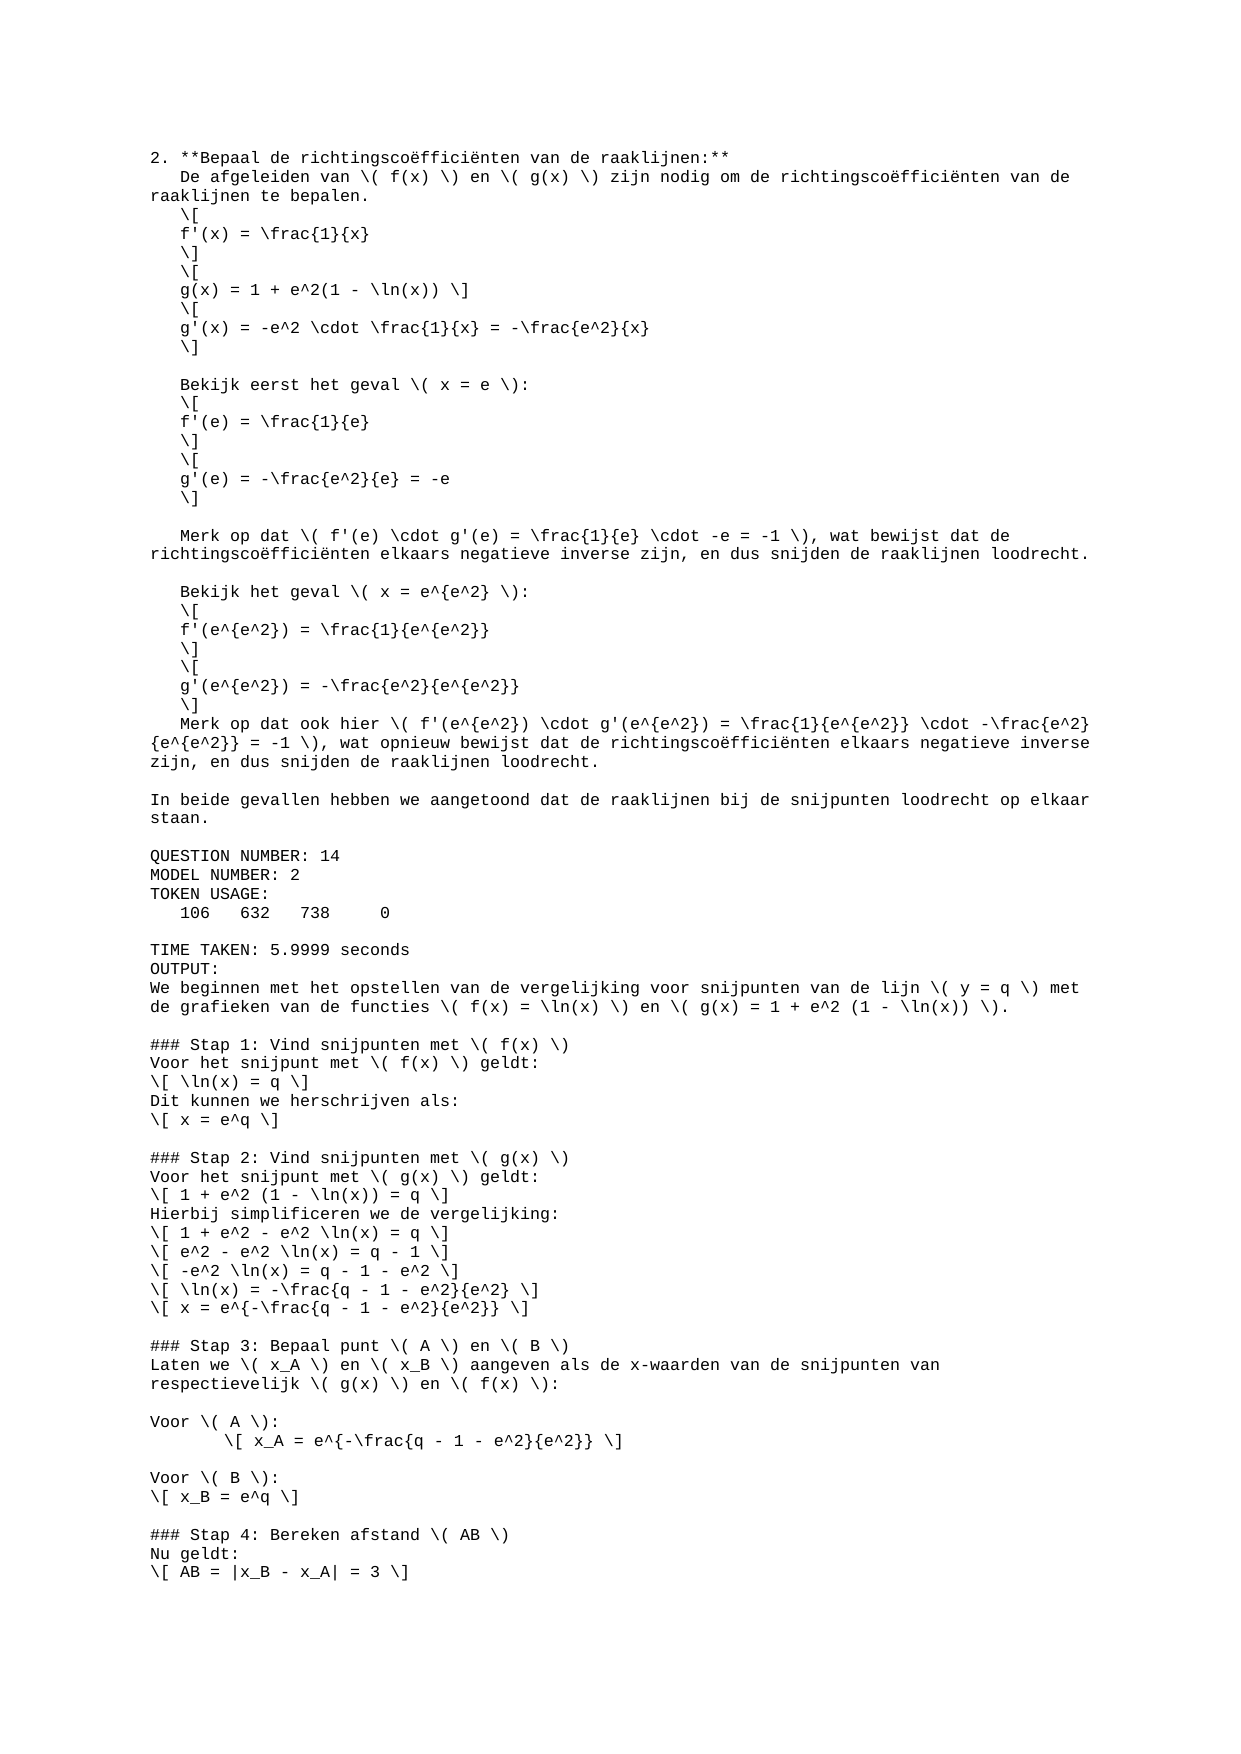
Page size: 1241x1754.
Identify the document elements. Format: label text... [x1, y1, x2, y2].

text Dit kunnen we herschrijven als: [150, 1093, 1090, 1112]
text TIME TAKEN: 5.9999 seconds [150, 942, 1090, 961]
text Voor het snijpunt met \( g(x) \) geldt: [150, 1168, 1090, 1187]
text In beide gevallen hebben we aangetoond dat de raaklijnen bij de snijpunten loodrecht op elkaar staan. [150, 791, 1090, 829]
text ### Stap 2: Vind snijpunten met \( g(x) \) [150, 1149, 1090, 1168]
text \] [150, 338, 1090, 357]
text \[ [150, 301, 1090, 320]
text \[ 1 + e^2 - e^2 \ln(x) = q \] [150, 1225, 1090, 1243]
text f'(e^{e^2}) = \frac{1}{e^{e^2}} [150, 621, 1090, 640]
text f'(e) = \frac{1}{e} [150, 414, 1090, 433]
text \[ [150, 452, 1090, 471]
text Hierbij simplificeren we de vergelijking: [150, 1206, 1090, 1225]
text Merk op dat ook hier \( f'(e^{e^2}) \cdot g'(e^{e^2}) = \frac{1}{e^{e^2}} \cdot -\frac{e^2}{e^{e^2}} = -1 \), wat opnieuw bewijst dat de richtingscoëfficiënten elkaars negatieve inverse zijn, en dus snijden de raaklijnen loodrecht. [150, 716, 1090, 772]
text Voor \( A \): [150, 1413, 1090, 1432]
text \] [150, 489, 1090, 508]
text \[ [150, 395, 1090, 414]
text \[ AB = |x_B - x_A| = 3 \] [150, 1564, 1090, 1583]
text QUESTION NUMBER: 14 [150, 848, 1090, 866]
text \[ \ln(x) = q \] [150, 1074, 1090, 1093]
text TOKEN USAGE: [150, 885, 1090, 904]
text \[ [150, 659, 1090, 678]
text \[ x_B = e^q \] [150, 1489, 1090, 1507]
text MODEL NUMBER: 2 [150, 866, 1090, 885]
text Laten we \( x_A \) en \( x_B \) aangeven als de x-waarden van de snijpunten van respectievelijk \( g(x) \) en \( f(x) \): [150, 1357, 1090, 1394]
text We beginnen met het opstellen van de vergelijking voor snijpunten van de lijn \( y = q \) met de grafieken van de functies \( f(x) = \ln(x) \) en \( g(x) = 1 + e^2 (1 - \ln(x)) \). [150, 979, 1090, 1017]
text \[ [150, 263, 1090, 282]
text \[ x = e^q \] [150, 1112, 1090, 1130]
text Merk op dat \( f'(e) \cdot g'(e) = \frac{1}{e} \cdot -e = -1 \), wat bewijst dat de richtingscoëfficiënten elkaars negatieve inverse zijn, en dus snijden de raaklijnen loodrecht. [150, 527, 1090, 565]
text 106 632 738 0 [150, 904, 1090, 923]
text Bekijk het geval \( x = e^{e^2} \): [150, 584, 1090, 602]
text \[ e^2 - e^2 \ln(x) = q - 1 \] [150, 1243, 1090, 1262]
text Voor het snijpunt met \( f(x) \) geldt: [150, 1055, 1090, 1074]
text Nu geldt: [150, 1545, 1090, 1564]
text ### Stap 4: Bereken afstand \( AB \) [150, 1526, 1090, 1545]
text \[ 1 + e^2 (1 - \ln(x)) = q \] [150, 1187, 1090, 1206]
text \[ x = e^{-\frac{q - 1 - e^2}{e^2}} \] [150, 1300, 1090, 1319]
text Voor \( B \): [150, 1470, 1090, 1489]
text \] [150, 640, 1090, 659]
text \[ x_A = e^{-\frac{q - 1 - e^2}{e^2}} \] [150, 1432, 1090, 1451]
text ### Stap 1: Vind snijpunten met \( f(x) \) [150, 1036, 1090, 1055]
text g(x) = 1 + e^2(1 - \ln(x)) \] [150, 282, 1090, 301]
text g'(e) = -\frac{e^2}{e} = -e [150, 471, 1090, 489]
text \[ -e^2 \ln(x) = q - 1 - e^2 \] [150, 1262, 1090, 1281]
text \] [150, 433, 1090, 452]
text \] [150, 244, 1090, 263]
text ### Stap 3: Bepaal punt \( A \) en \( B \) [150, 1338, 1090, 1357]
text \] [150, 697, 1090, 716]
text Bekijk eerst het geval \( x = e \): [150, 376, 1090, 395]
text \[ [150, 602, 1090, 621]
text \[ \ln(x) = -\frac{q - 1 - e^2}{e^2} \] [150, 1281, 1090, 1300]
text De afgeleiden van \( f(x) \) en \( g(x) \) zijn nodig om de richtingscoëfficiënten van de raaklijnen te bepalen. [150, 169, 1090, 207]
text g'(x) = -e^2 \cdot \frac{1}{x} = -\frac{e^2}{x} [150, 320, 1090, 338]
text 2. **Bepaal de richtingscoëfficiënten van de raaklijnen:** [150, 150, 1090, 169]
text f'(x) = \frac{1}{x} [150, 225, 1090, 244]
text \[ [150, 207, 1090, 225]
text OUTPUT: [150, 961, 1090, 979]
text g'(e^{e^2}) = -\frac{e^2}{e^{e^2}} [150, 678, 1090, 697]
